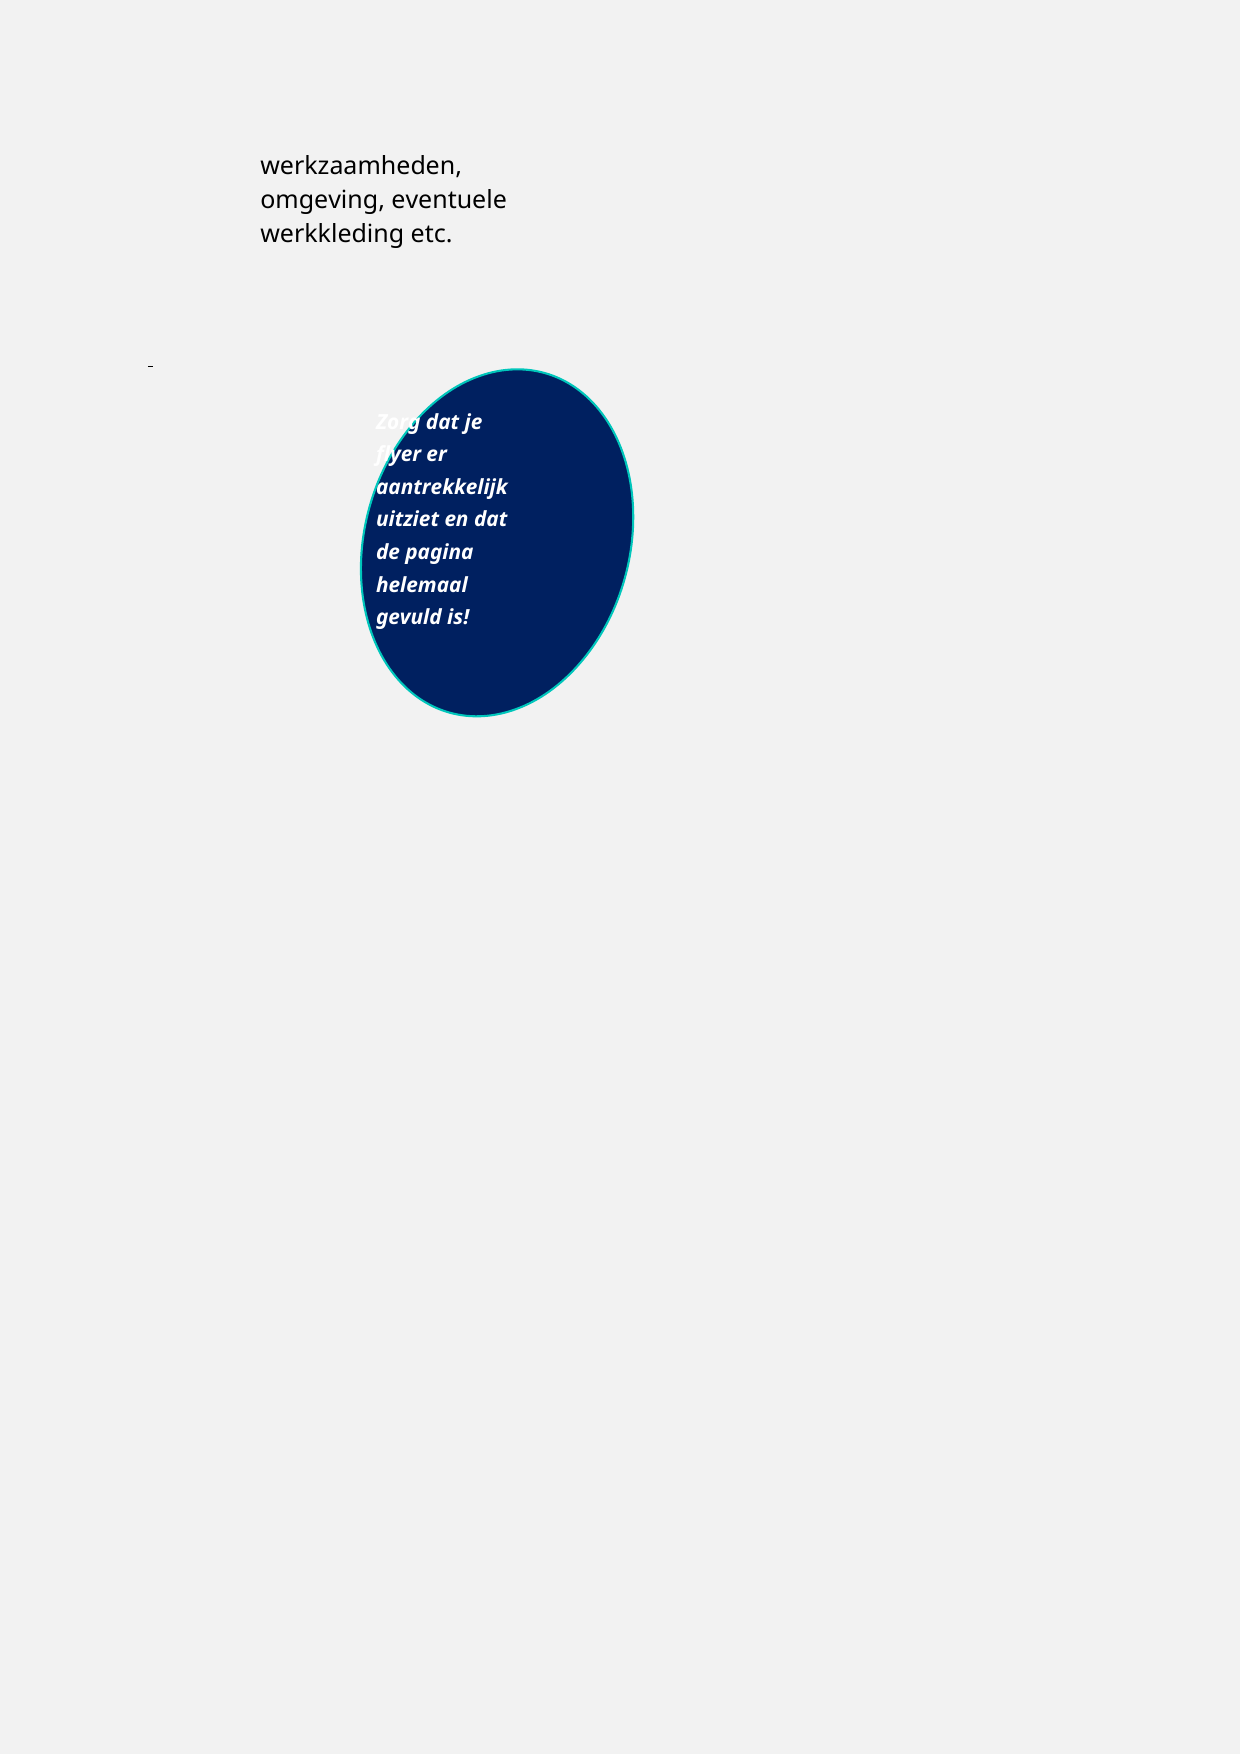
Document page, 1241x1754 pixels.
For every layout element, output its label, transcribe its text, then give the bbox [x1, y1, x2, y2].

list Voeg foto’s toe van het beroep. Denk aan werkzaamheden, omgeving, eventuele werkkleding etc. [223, 148, 583, 250]
